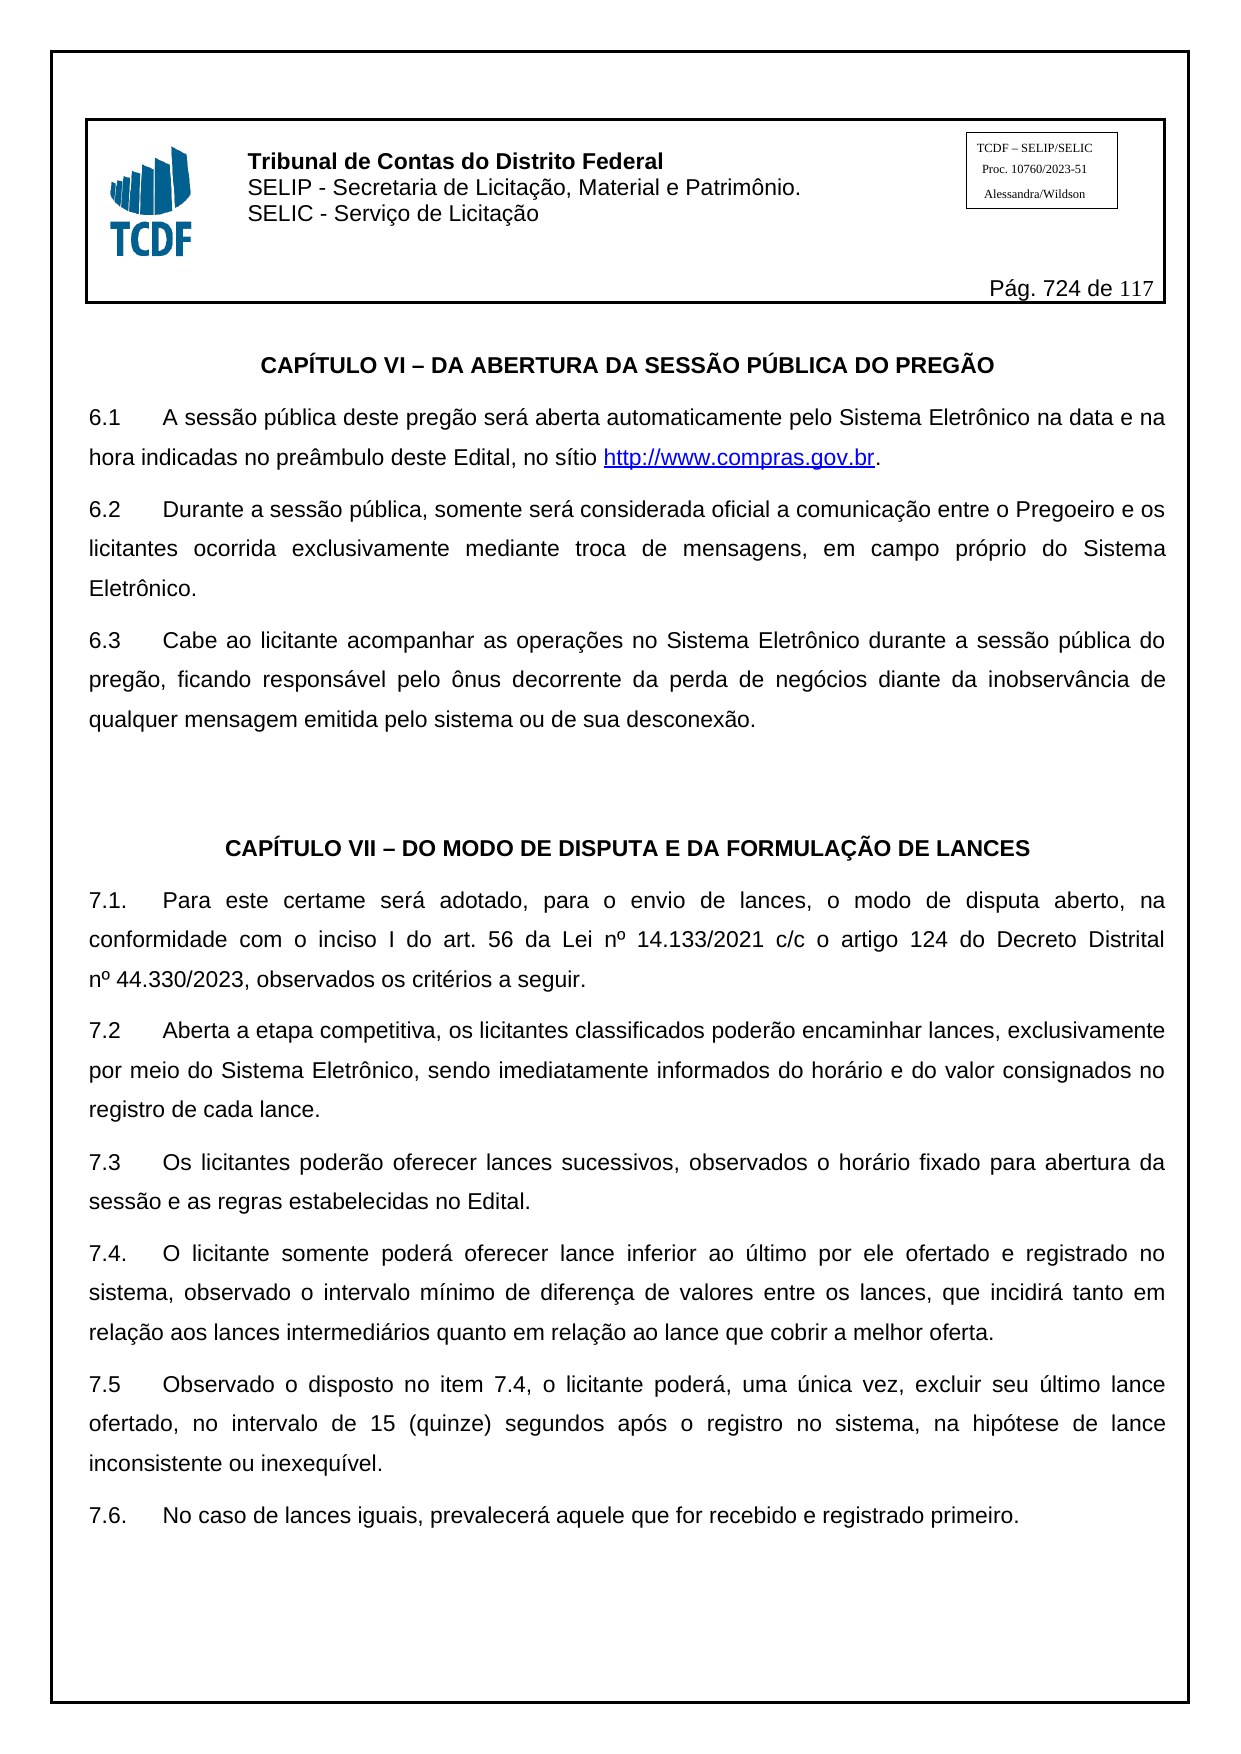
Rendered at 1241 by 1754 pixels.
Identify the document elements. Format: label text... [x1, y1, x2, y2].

text 6.1 A sessão pública deste pregão será aberta automaticamente pelo Sistema Eletrônico na data e na hora indicadas no preâmbulo deste Edital, no sítio http://www.compras.gov.br. [89, 404, 1167, 470]
picture [95, 143, 206, 259]
text 7.6. No caso de lances iguais, prevalecerá aquele que for recebido e registrado primeiro. [89, 1502, 1167, 1528]
text 7.2 Aberta a etapa competitiva, os licitantes classificados poderão encaminhar lances, exclusivamente por meio do Sistema Eletrônico, sendo imediatamente informados do horário e do valor consignados no registro de cada lance. [89, 1017, 1167, 1123]
text 7.5 Observado o disposto no item 7.4, o licitante poderá, uma única vez, excluir seu último lance ofertado, no intervalo de 15 (quinze) segundos após o registro no sistema, na hipótese de lance inconsistente ou inexequível. [89, 1371, 1167, 1476]
text 6.3 Cabe ao licitante acompanhar as operações no Sistema Eletrônico durante a sessão pública do pregão, ficando responsável pelo ônus decorrente da perda de negócios diante da inobservância de qualquer mensagem emitida pelo sistema ou de sua desconexão. [89, 627, 1167, 732]
text 7.3 Os licitantes poderão oferecer lances sucessivos, observados o horário fixado para abertura da sessão e as regras estabelecidas no Edital. [89, 1148, 1167, 1214]
text Capítulo ViI – DO MODO DE DISPUTA E DA formulação de lances [89, 834, 1167, 861]
text 7.1. Para este certame será adotado, para o envio de lances, o modo de disputa aberto, na conformidade com o inciso I do art. 56 da Lei nº 14.133/2021 c/c o artigo 124 do Decreto Distrital nº 44.330/2023, observados os critérios a seguir. [89, 887, 1167, 992]
text 7.4. O licitante somente poderá oferecer lance inferior ao último por ele ofertado e registrado no sistema, observado o intervalo mínimo de diferença de valores entre os lances, que incidirá tanto em relação aos lances intermediários quanto em relação ao lance que cobrir a melhor oferta. [89, 1240, 1167, 1345]
text 6.2 Durante a sessão pública, somente será considerada oficial a comunicação entre o Pregoeiro e os licitantes ocorrida exclusivamente mediante troca de mensagens, em campo próprio do Sistema Eletrônico. [89, 496, 1167, 601]
text Capítulo VI – DA abertura da SESSÃO PÚBLICA do pregão [89, 352, 1167, 379]
